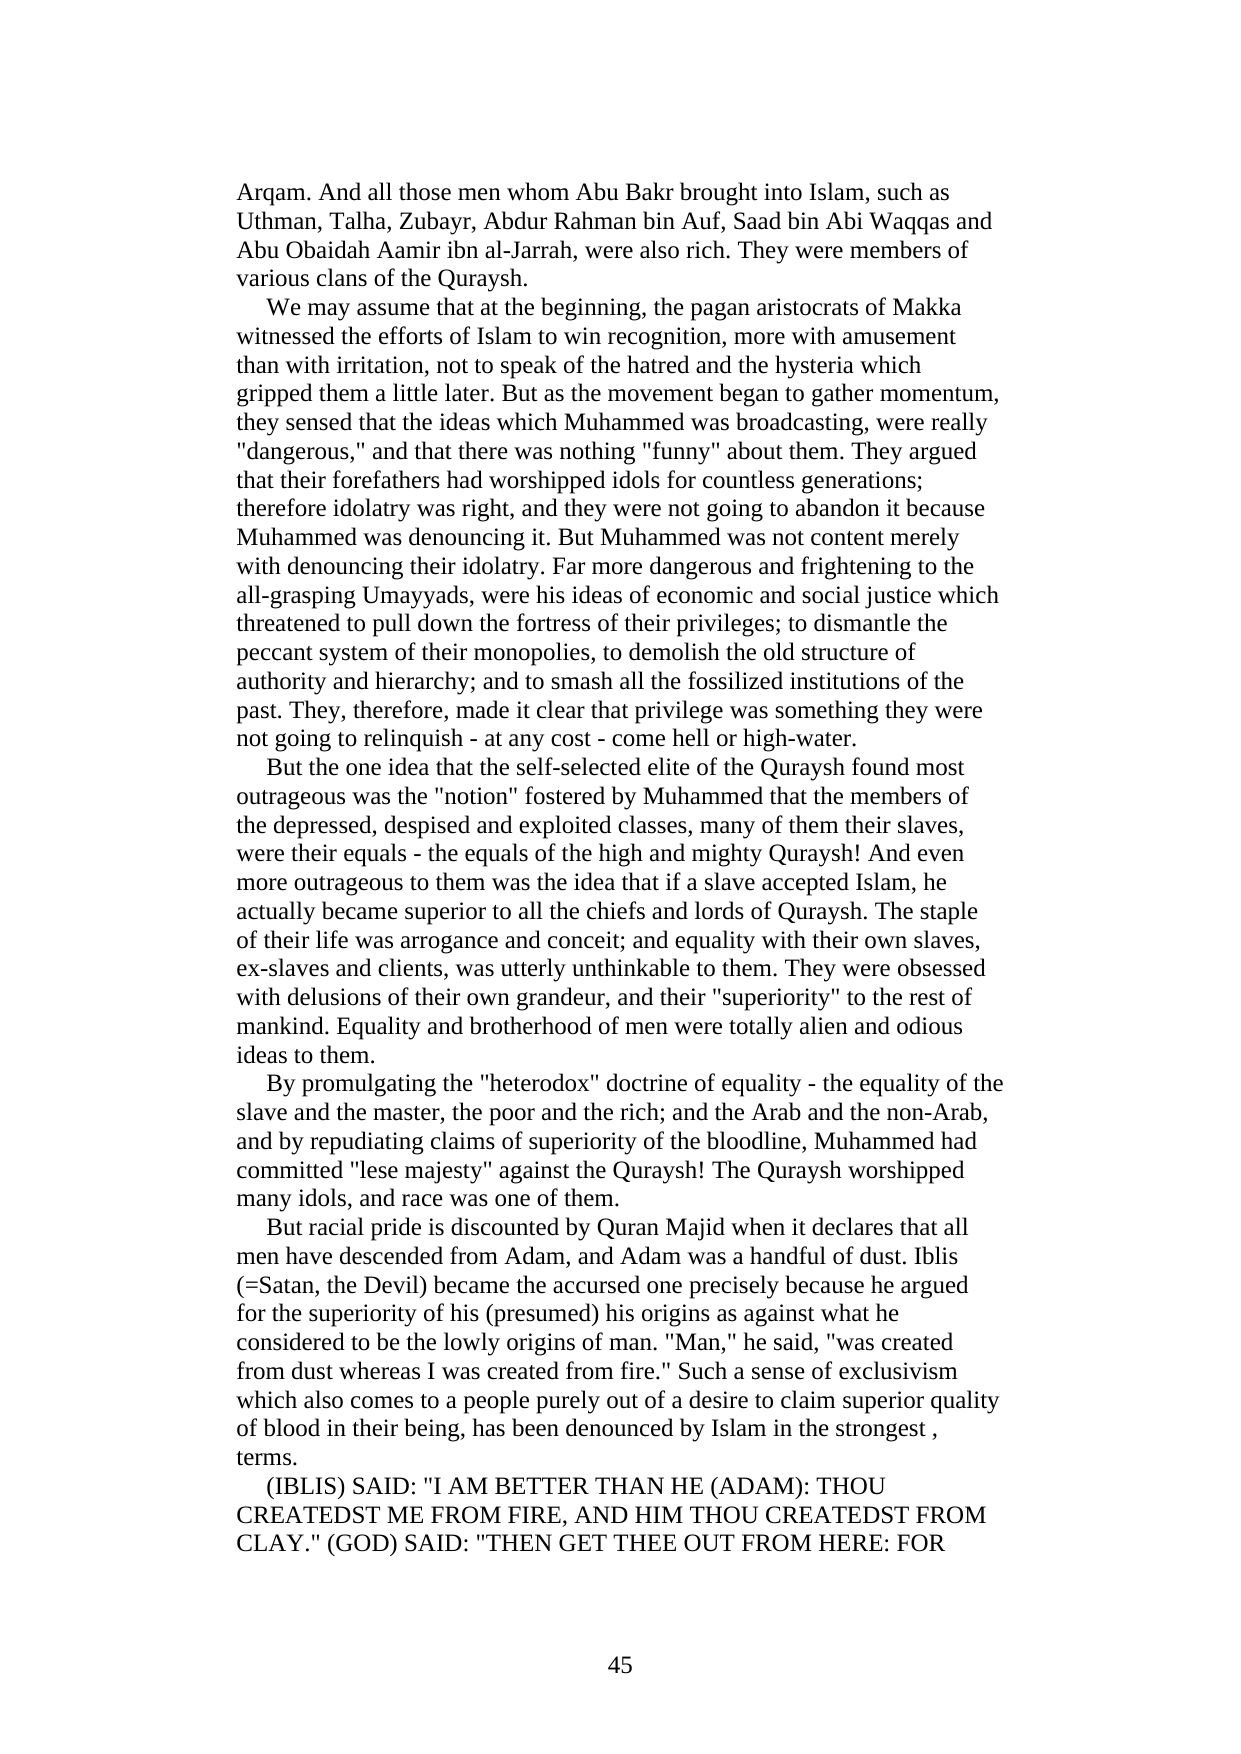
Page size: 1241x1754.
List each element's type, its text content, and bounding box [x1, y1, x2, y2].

text We may assume that at the beginning, the pagan aristocrats of Makka witnessed the efforts of Islam to win recognition, more with amusement than with irritation, not to speak of the hatred and the hysteria which gripped them a little later. But as the movement began to gather momentum, they sensed that the ideas which Muhammed was broadcasting, were really "dangerous," and that there was nothing "funny" about them. They argued that their forefathers had worshipped idols for countless generations; therefore idolatry was right, and they were not going to abandon it because Muhammed was denouncing it. But Muhammed was not content merely with denouncing their idolatry. Far more dangerous and frightening to the all-grasping Umayyads, were his ideas of economic and social justice which threatened to pull down the fortress of their privileges; to dismantle the peccant system of their monopolies, to demolish the old structure of authority and hierarchy; and to smash all the fossilized institutions of the past. They, therefore, made it clear that privilege was something they were not going to relinquish - at any cost - come hell or high-water. [236, 292, 1004, 752]
text But the one idea that the self-selected elite of the Quraysh found most outrageous was the "notion" fostered by Muhammed that the members of the depressed, despised and exploited classes, many of them their slaves, were their equals - the equals of the high and mighty Quraysh! And even more outrageous to them was the idea that if a slave accepted Islam, he actually became superior to all the chiefs and lords of Quraysh. The staple of their life was arrogance and conceit; and equality with their own slaves, ex-slaves and clients, was utterly unthinkable to them. They were obsessed with delusions of their own grandeur, and their "superiority" to the rest of mankind. Equality and brotherhood of men were totally alien and odious ideas to them. [236, 752, 1004, 1068]
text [236, 1471, 1004, 1557]
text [236, 177, 1004, 292]
text But racial pride is discounted by Quran Majid when it declares that all men have descended from Adam, and Adam was a handful of dust. Iblis (=Satan, the Devil) became the accursed one precisely because he argued for the superiority of his (presumed) his origins as against what he considered to be the lowly origins of man. "Man," he said, "was created from dust whereas I was created from fire." Such a sense of exclusivism which also comes to a people purely out of a desire to claim superior quality of blood in their being, has been denounced by Islam in the strongest , terms. [236, 1212, 1004, 1471]
text By promulgating the "heterodox" doctrine of equality - the equality of the slave and the master, the poor and the rich; and the Arab and the non-Arab, and by repudiating claims of superiority of the bloodline, Muhammed had committed "lese majesty" against the Quraysh! The Quraysh worshipped many idols, and race was one of them. [236, 1068, 1004, 1212]
